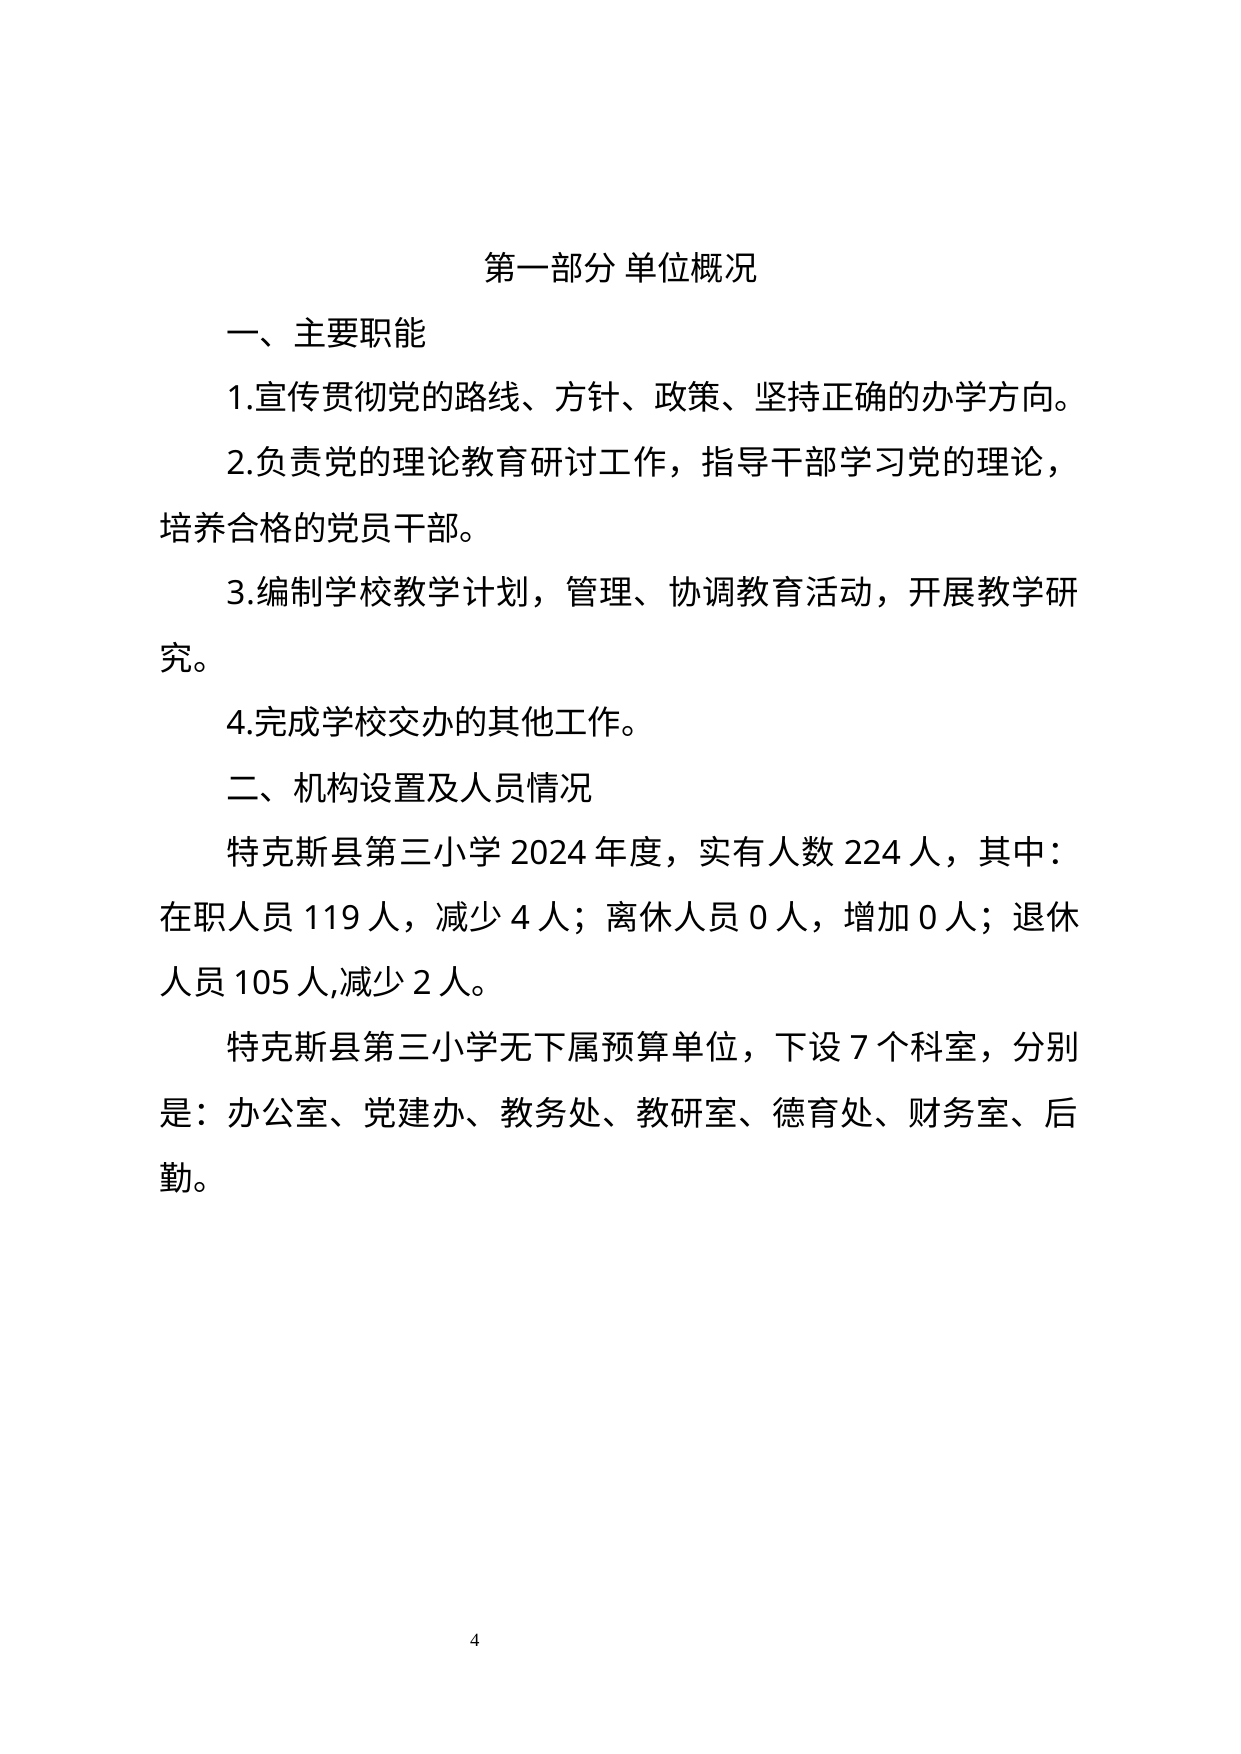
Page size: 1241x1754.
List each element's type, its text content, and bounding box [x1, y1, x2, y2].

text 4.完成学校交办的其他工作。 [159, 688, 1081, 753]
text 第一部分 单位概况 [159, 233, 1081, 298]
text 2.负责党的理论教育研讨工作，指导干部学习党的理论，培养合格的党员干部。 [159, 428, 1081, 558]
text 特克斯县第三小学2024年度，实有人数224人，其中：在职人员119人，减少4人；离休人员0人，增加0人；退休人员105人,减少2人。 [159, 818, 1081, 1013]
text 特克斯县第三小学无下属预算单位，下设7个科室，分别是：办公室、党建办、教务处、教研室、德育处、财务室、后勤。 [159, 1013, 1081, 1208]
text 二、机构设置及人员情况 [159, 753, 1081, 818]
text 1.宣传贯彻党的路线、方针、政策、坚持正确的办学方向。 [159, 363, 1081, 428]
text 3.编制学校教学计划，管理、协调教育活动，开展教学研究。 [159, 558, 1081, 688]
text 一、主要职能 [159, 298, 1081, 363]
